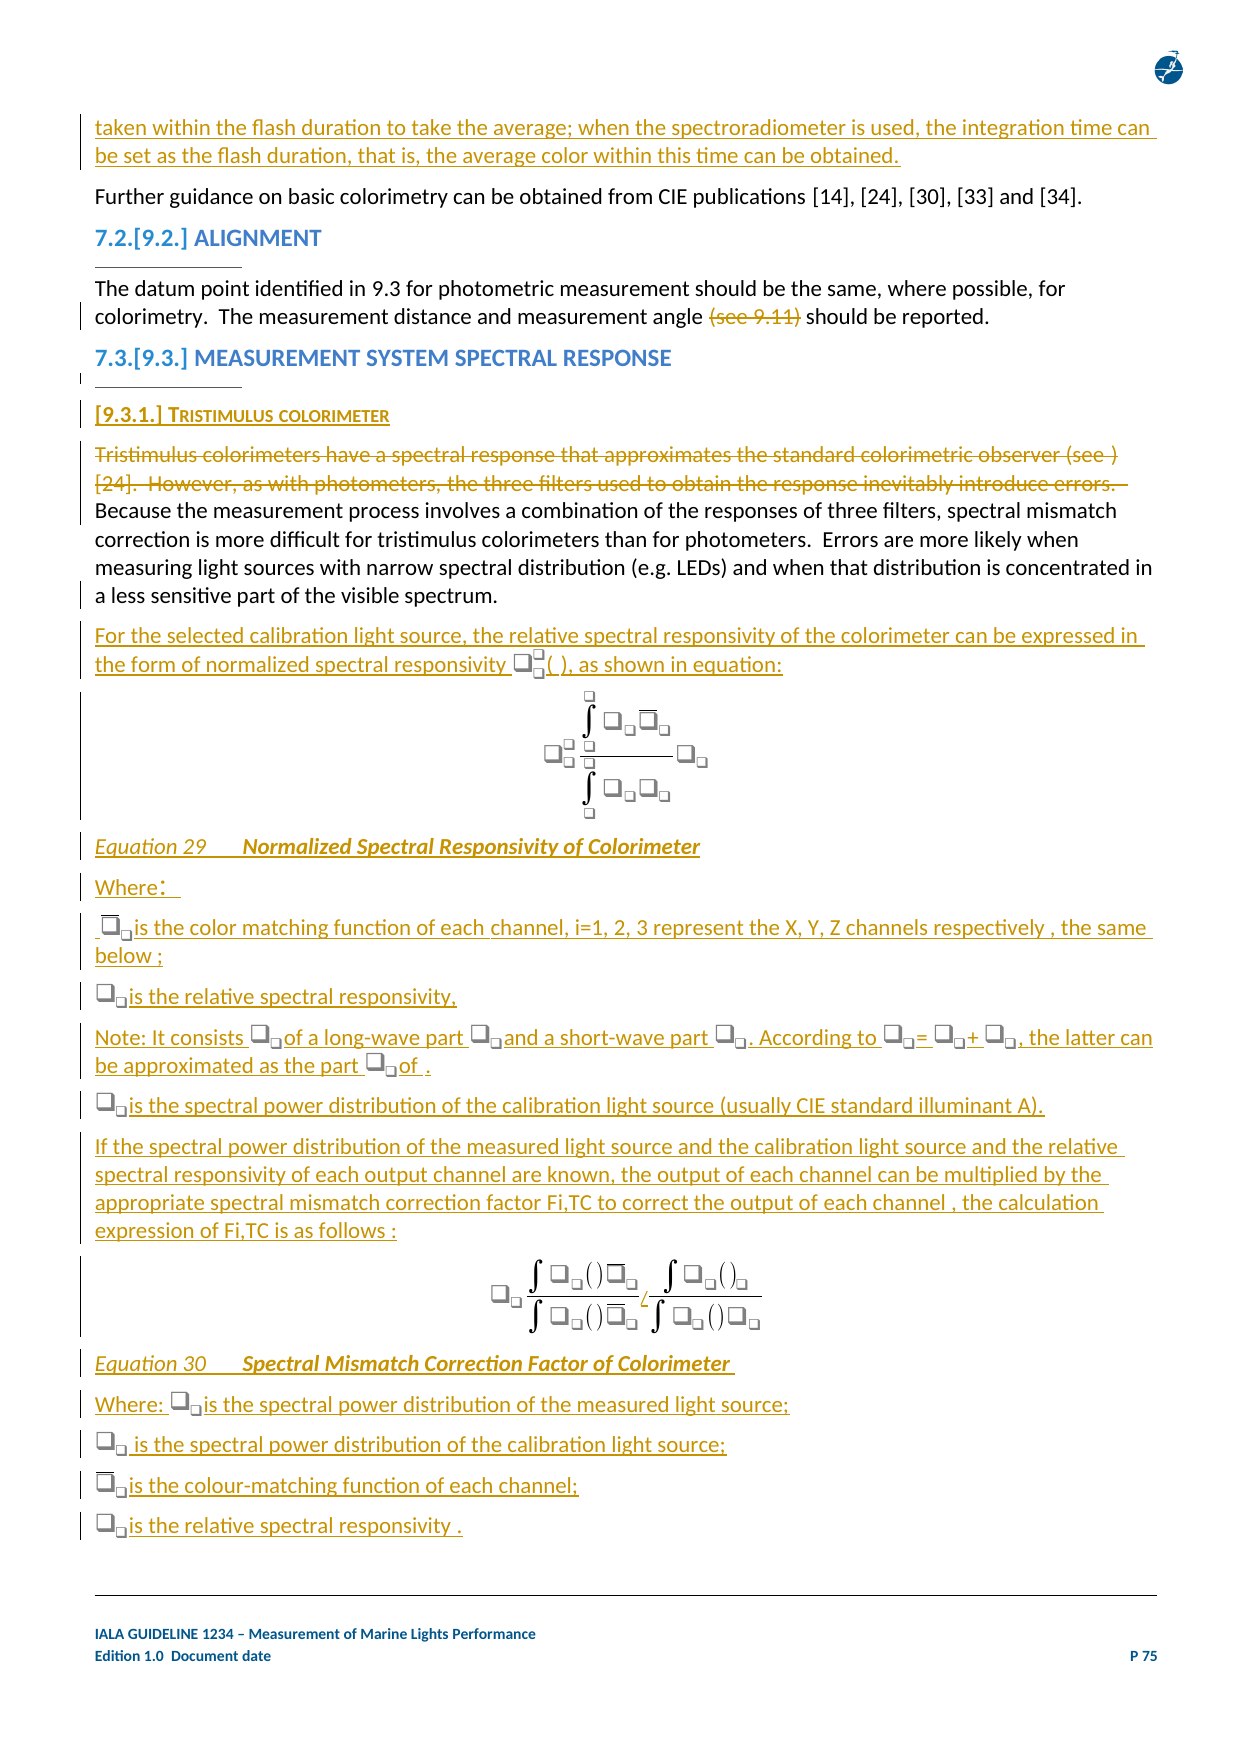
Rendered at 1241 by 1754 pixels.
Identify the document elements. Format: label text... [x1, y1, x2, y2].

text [94, 139, 1157, 169]
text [94, 113, 1157, 138]
text Because the measurement process involves a combination of the responses of three filters, spectral mismatch correction is more difficult for tristimulus colorimeters than for photometers. Errors are more likely when measuring light sources with narrow spectral distribution (e.g. LEDs) and when that distribution is concentrated in a less sensitive part of the visible spectrum. [94, 441, 1157, 609]
text The datum point identified in A 9.2 for photometric measurement should be the same, where possible, for colorimetry. The measurement distance and measurement angle should be reported. [94, 274, 1157, 330]
subtitle Measurement System Spectral Response [94, 342, 1157, 373]
text Further guidance on basic colorimetry can be obtained from CIE publications [14], [24], [30], [33] and [34]. [94, 182, 1157, 210]
subtitle Alignment [94, 223, 1157, 253]
picture [1123, 0, 1241, 119]
